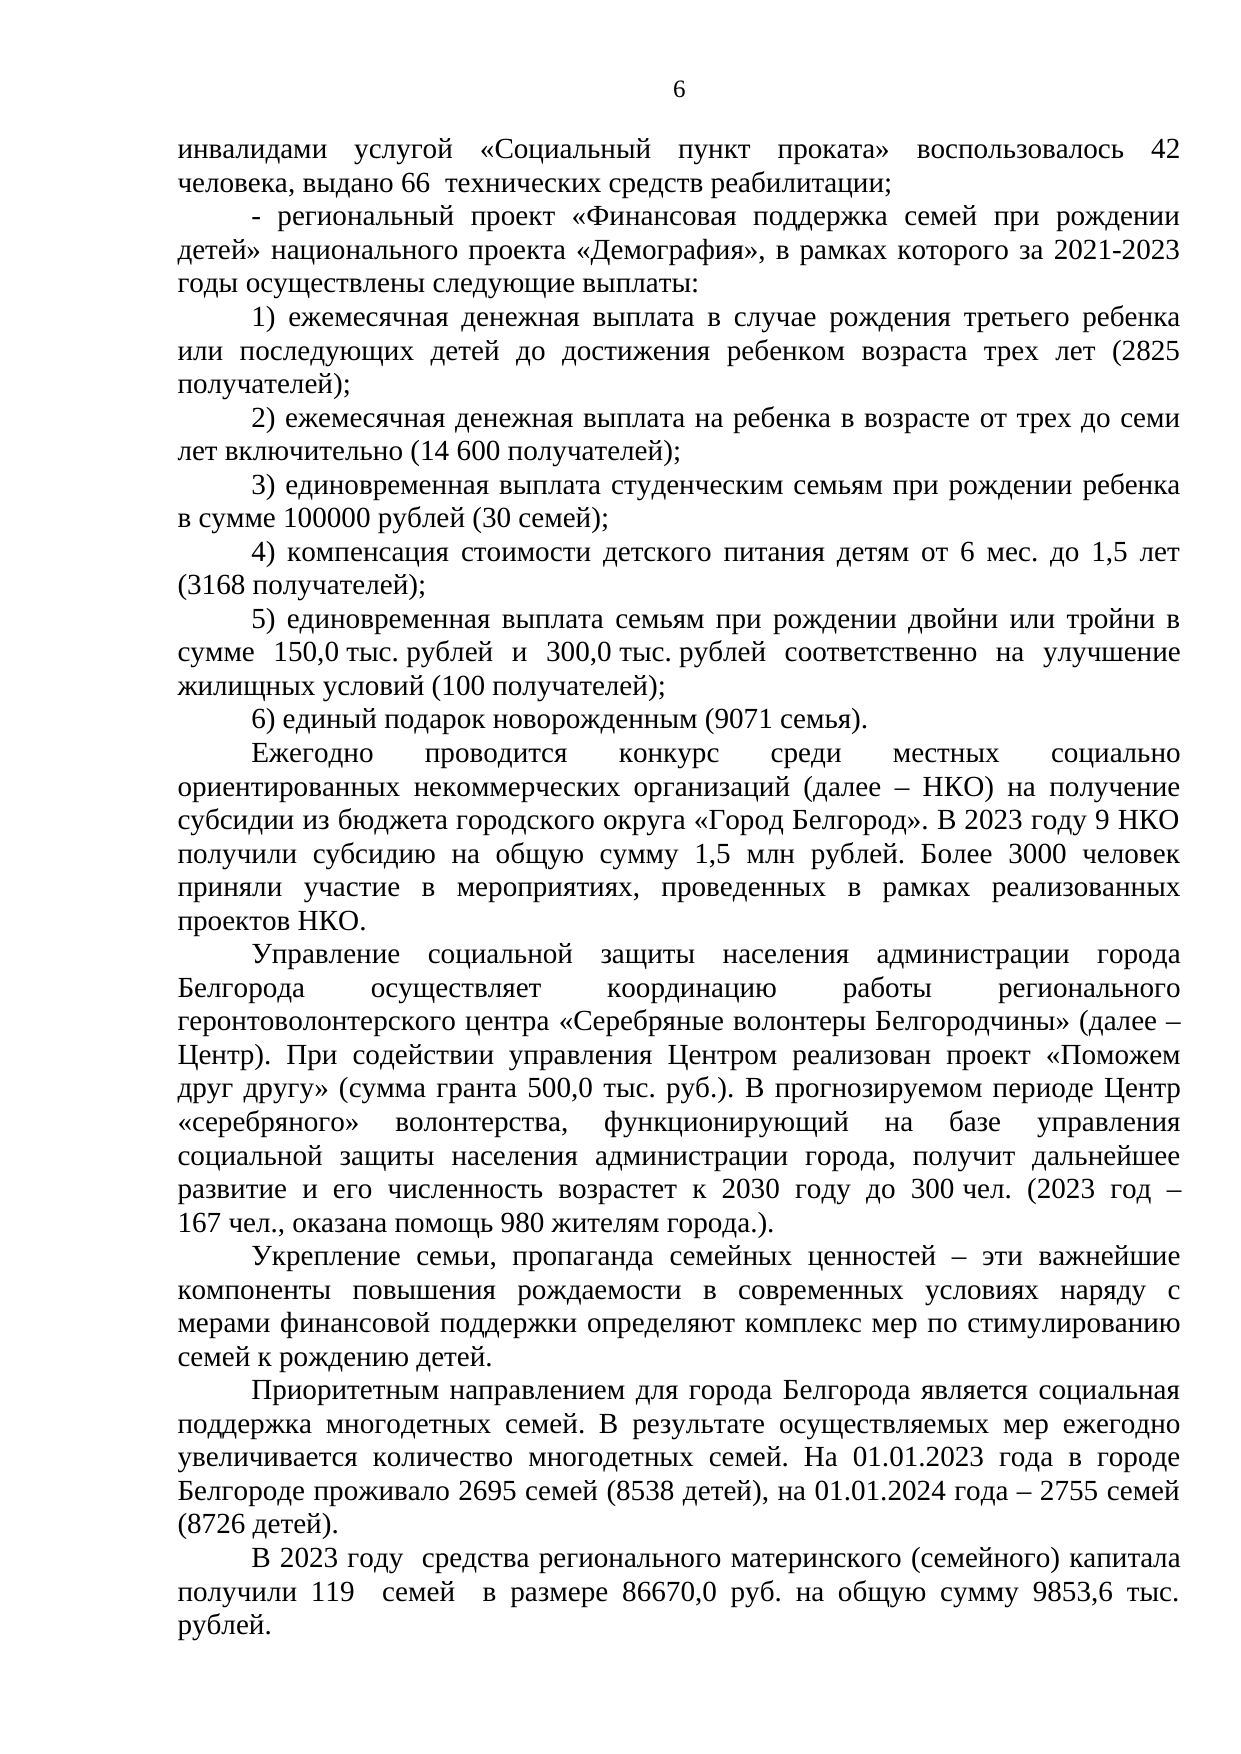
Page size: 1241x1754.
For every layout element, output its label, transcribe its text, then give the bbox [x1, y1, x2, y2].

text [177, 131, 1181, 198]
text 2) ежемесячная денежная выплата на ребенка в возрасте от трех до семи лет включительно (14 600 получателей); [177, 400, 1181, 467]
text Укрепление семьи, пропаганда семейных ценностей – эти важнейшие компоненты повышения рождаемости в современных условиях наряду с мерами финансовой поддержки определяют комплекс мер по стимулированию семей к рождению детей. [177, 1238, 1181, 1372]
text 4) компенсация стоимости детского питания детям от 6 мес. до 1,5 лет (3168 получателей); [177, 534, 1181, 601]
text 5) единовременная выплата семьям при рождении двойни или тройни в сумме 150,0 тыс. рублей и 300,0 тыс. рублей соответственно на улучшение жилищных условий (100 получателей); [177, 601, 1181, 702]
text Ежегодно проводится конкурс среди местных социально ориентированных некоммерческих организаций (далее – НКО) на получение субсидии из бюджета городского округа «Город Белгород». В 2023 году 9 НКО получили субсидию на общую сумму 1,5 млн рублей. Более 3000 человек приняли участие в мероприятиях, проведенных в рамках реализованных проектов НКО. [177, 735, 1181, 936]
text Управление социальной защиты населения администрации города Белгорода осуществляет координацию работы регионального геронтоволонтерского центра «Серебряные волонтеры Белгородчины» (далее –Центр). При содействии управления Центром реализован проект «Поможем друг другу» (сумма гранта 500,0 тыс. руб.). В прогнозируемом периоде Центр «серебряного» волонтерства, функционирующий на базе управления социальной защиты населения администрации города, получит дальнейшее развитие и его численность возрастет к 2030 году до 300 чел. (2023 год – 167 чел., оказана помощь 980 жителям города.). [177, 936, 1181, 1238]
text 1) ежемесячная денежная выплата в случае рождения третьего ребенка или последующих детей до достижения ребенком возраста трех лет (2825 получателей); [177, 299, 1181, 400]
text Приоритетным направлением для города Белгорода является социальная поддержка многодетных семей. В результате осуществляемых мер ежегодно увеличивается количество многодетных семей. На 01.01.2023 года в городе Белгороде проживало 2695 семей (8538 детей), на 01.01.2024 года – 2755 семей (8726 детей). [177, 1372, 1181, 1540]
text В 2023 году средства регионального материнского (семейного) капитала получили 119 семей в размере 86670,0 руб. на общую сумму 9853,6 тыс. рублей. [177, 1540, 1181, 1641]
text 6) единый подарок новорожденным (9071 семья). [177, 702, 1181, 735]
text - региональный проект «Финансовая поддержка семей при рождении детей» национального проекта «Демография», в рамках которого за 2021-2023 годы осуществлены следующие выплаты: [177, 198, 1181, 299]
text 3) единовременная выплата студенческим семьям при рождении ребенка в сумме 100000 рублей (30 семей); [177, 467, 1181, 534]
